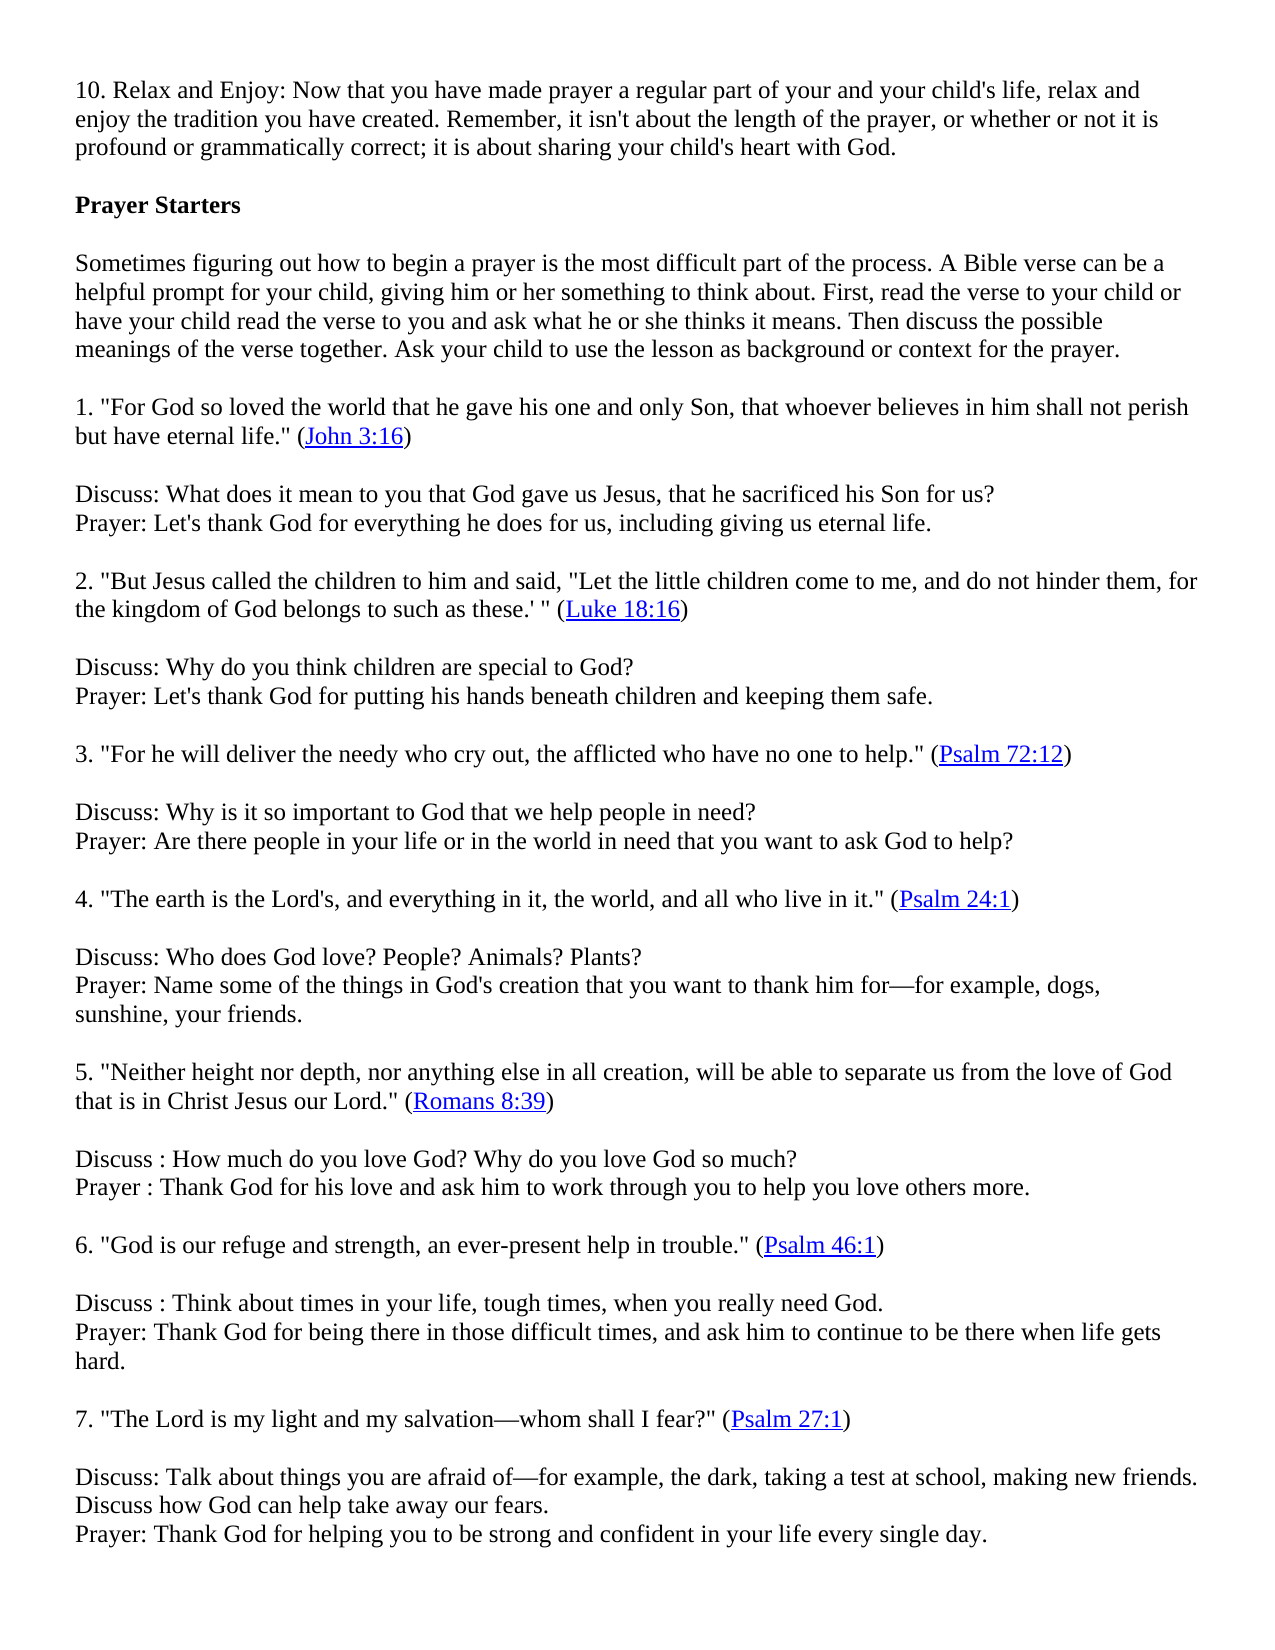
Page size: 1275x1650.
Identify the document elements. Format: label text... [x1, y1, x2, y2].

text 6. "God is our refuge and strength, an ever-present help in trouble." (Psalm 46:1) [75, 1230, 1200, 1259]
text Discuss: What does it mean to you that God gave us Jesus, that he sacrificed his Son for us? Prayer: Let's thank God for everything he does for us, including giving us eternal life. [75, 479, 1200, 537]
text Discuss : How much do you love God? Why do you love God so much? Prayer : Thank God for his love and ask him to work through you to help you love others more. [75, 1144, 1200, 1201]
text 10. Relax and Enjoy: Now that you have made prayer a regular part of your and your child's life, relax and enjoy the tradition you have created. Remember, it isn't about the length of the prayer, or whether or not it is profound or grammatically correct; it is about sharing your child's heart with God. [75, 75, 1200, 161]
text 7. "The Lord is my light and my salvation—whom shall I fear?" (Psalm 27:1) [75, 1404, 1200, 1432]
text Sometimes figuring out how to begin a prayer is the most difficult part of the process. A Bible verse can be a helpful prompt for your child, giving him or her something to think about. First, read the verse to your child or have your child read the verse to you and ask what he or she thinks it means. Then discuss the possible meanings of the verse together. Ask your child to use the lesson as background or context for the prayer. [75, 248, 1200, 363]
text Prayer Starters [75, 190, 1200, 219]
text Discuss: Who does God love? People? Animals? Plants? Prayer: Name some of the things in God's creation that you want to thank him for—for example, dogs, sunshine, your friends. [75, 942, 1200, 1028]
text 3. "For he will deliver the needy who cry out, the afflicted who have no one to help." (Psalm 72:12) [75, 739, 1200, 768]
text 4. "The earth is the Lord's, and everything in it, the world, and all who live in it." (Psalm 24:1) [75, 884, 1200, 912]
text 1. "For God so loved the world that he gave his one and only Son, that whoever believes in him shall not perish but have eternal life." (John 3:16) [75, 392, 1200, 450]
text Discuss: Why do you think children are special to God? Prayer: Let's thank God for putting his hands beneath children and keeping them safe. [75, 652, 1200, 710]
text Discuss: Why is it so important to God that we help people in need? Prayer: Are there people in your life or in the world in need that you want to ask God to help? [75, 797, 1200, 854]
text Discuss: Talk about things you are afraid of—for example, the dark, taking a test at school, making new friends. Discuss how God can help take away our fears. Prayer: Thank God for helping you to be strong and confident in your life every single day. [75, 1462, 1200, 1548]
text 5. "Neither height nor depth, nor anything else in all creation, will be able to separate us from the love of God that is in Christ Jesus our Lord." (Romans 8:39) [75, 1057, 1200, 1114]
text Discuss : Think about times in your life, tough times, when you really need God. Prayer: Thank God for being there in those difficult times, and ask him to continue to be there when life gets hard. [75, 1288, 1200, 1374]
text 2. "But Jesus called the children to him and said, "Let the little children come to me, and do not hinder them, for the kingdom of God belongs to such as these.' " (Luke 18:16) [75, 566, 1200, 623]
